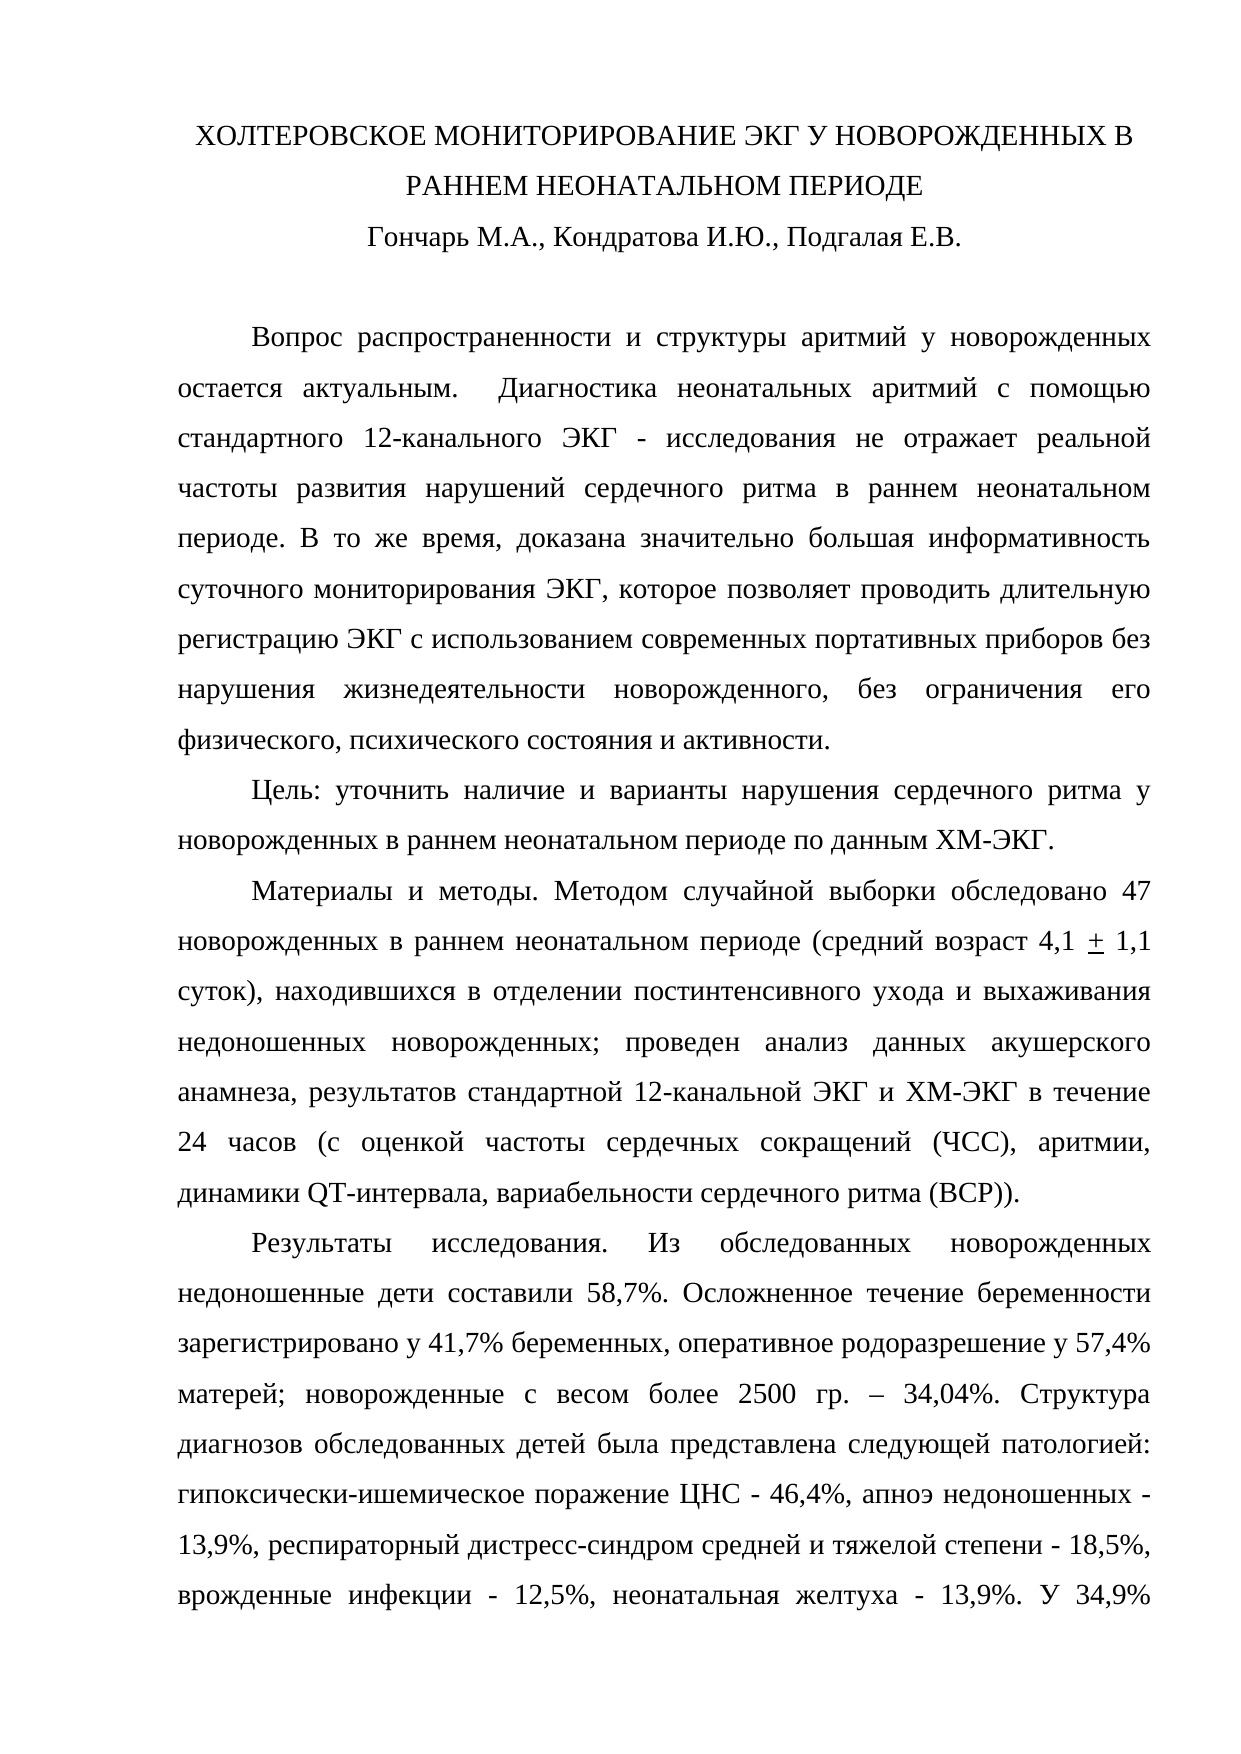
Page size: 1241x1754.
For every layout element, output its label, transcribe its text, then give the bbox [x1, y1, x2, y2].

text Гончарь М.А., Кондратова И.Ю., Подгалая Е.В. [177, 219, 1152, 252]
text Вопрос распространенности и структуры аритмий у новорожденных остается актуальным. Диагностика неонатальных аритмий с помощью стандартного 12-канального ЭКГ - исследования не отражает реальной частоты развития нарушений сердечного ритма в раннем неонатальном периоде. В то же время, доказана значительно большая информативность суточного мониторирования ЭКГ, которое позволяет проводить длительную регистрацию ЭКГ с использованием современных портативных приборов без нарушения жизнедеятельности новорожденного, без ограничения его физического, психического состояния и активности. [177, 319, 1152, 755]
text ХОЛТЕРОВСКОЕ МОНИТОРИРОВАНИЕ ЭКГ У НОВОРОЖДЕННЫХ В РАННЕМ НЕОНАТАЛЬНОМ ПЕРИОДЕ [177, 118, 1152, 202]
text Цель: уточнить наличие и варианты нарушения сердечного ритма у новорожденных в раннем неонатальном периоде по данным ХМ-ЭКГ. [177, 772, 1152, 856]
text Материалы и методы. Методом случайной выборки обследовано 47 новорожденных в раннем неонатальном периоде (средний возраст 4,1 + 1,1 суток), находившихся в отделении постинтенсивного ухода и выхаживания недоношенных новорожденных; проведен анализ данных акушерского анамнеза, результатов стандартной 12-канальной ЭКГ и ХМ-ЭКГ в течение 24 часов (с оценкой частоты сердечных сокращений (ЧСС), аритмии, динамики QT-интервала, вариабельности сердечного ритма (ВСР)). [177, 873, 1152, 1208]
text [177, 1225, 1152, 1611]
